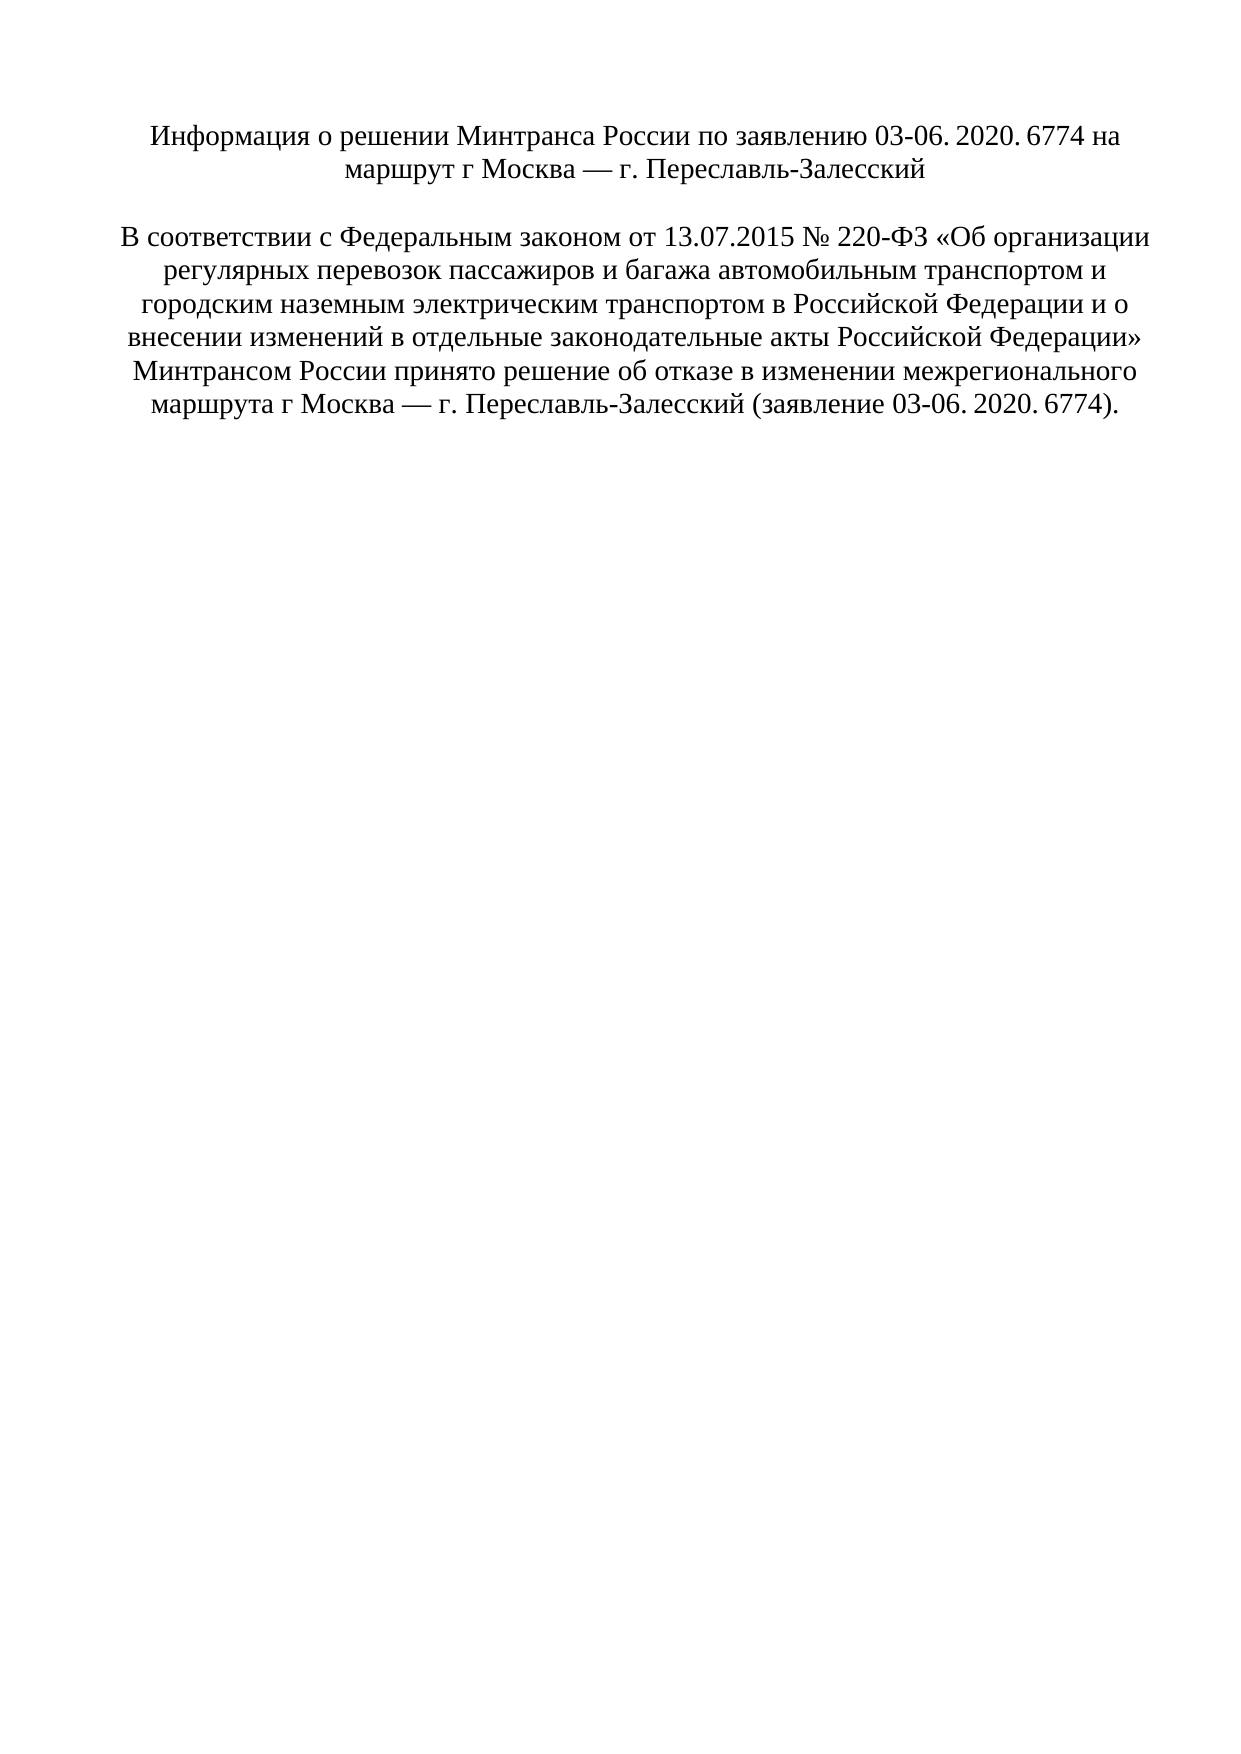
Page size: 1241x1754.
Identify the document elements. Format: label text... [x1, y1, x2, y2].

text В соответствии с Федеральным законом от 13.07.2015 № 220-ФЗ «Об организации регулярных перевозок пассажиров и багажа автомобильным транспортом и городским наземным электрическим транспортом в Российской Федерации и о внесении изменений в отдельные законодательные акты Российской Федерации» Минтрансом России принято решение об отказе в изменении межрегионального маршрута г Москва — г. Переславль-Залесский (заявление 03-06. 2020. 6774). [118, 219, 1152, 420]
text Информация о решении Минтранса России по заявлению 03-06. 2020. 6774 на маршрут г Москва — г. Переславль-Залесский [118, 118, 1152, 185]
